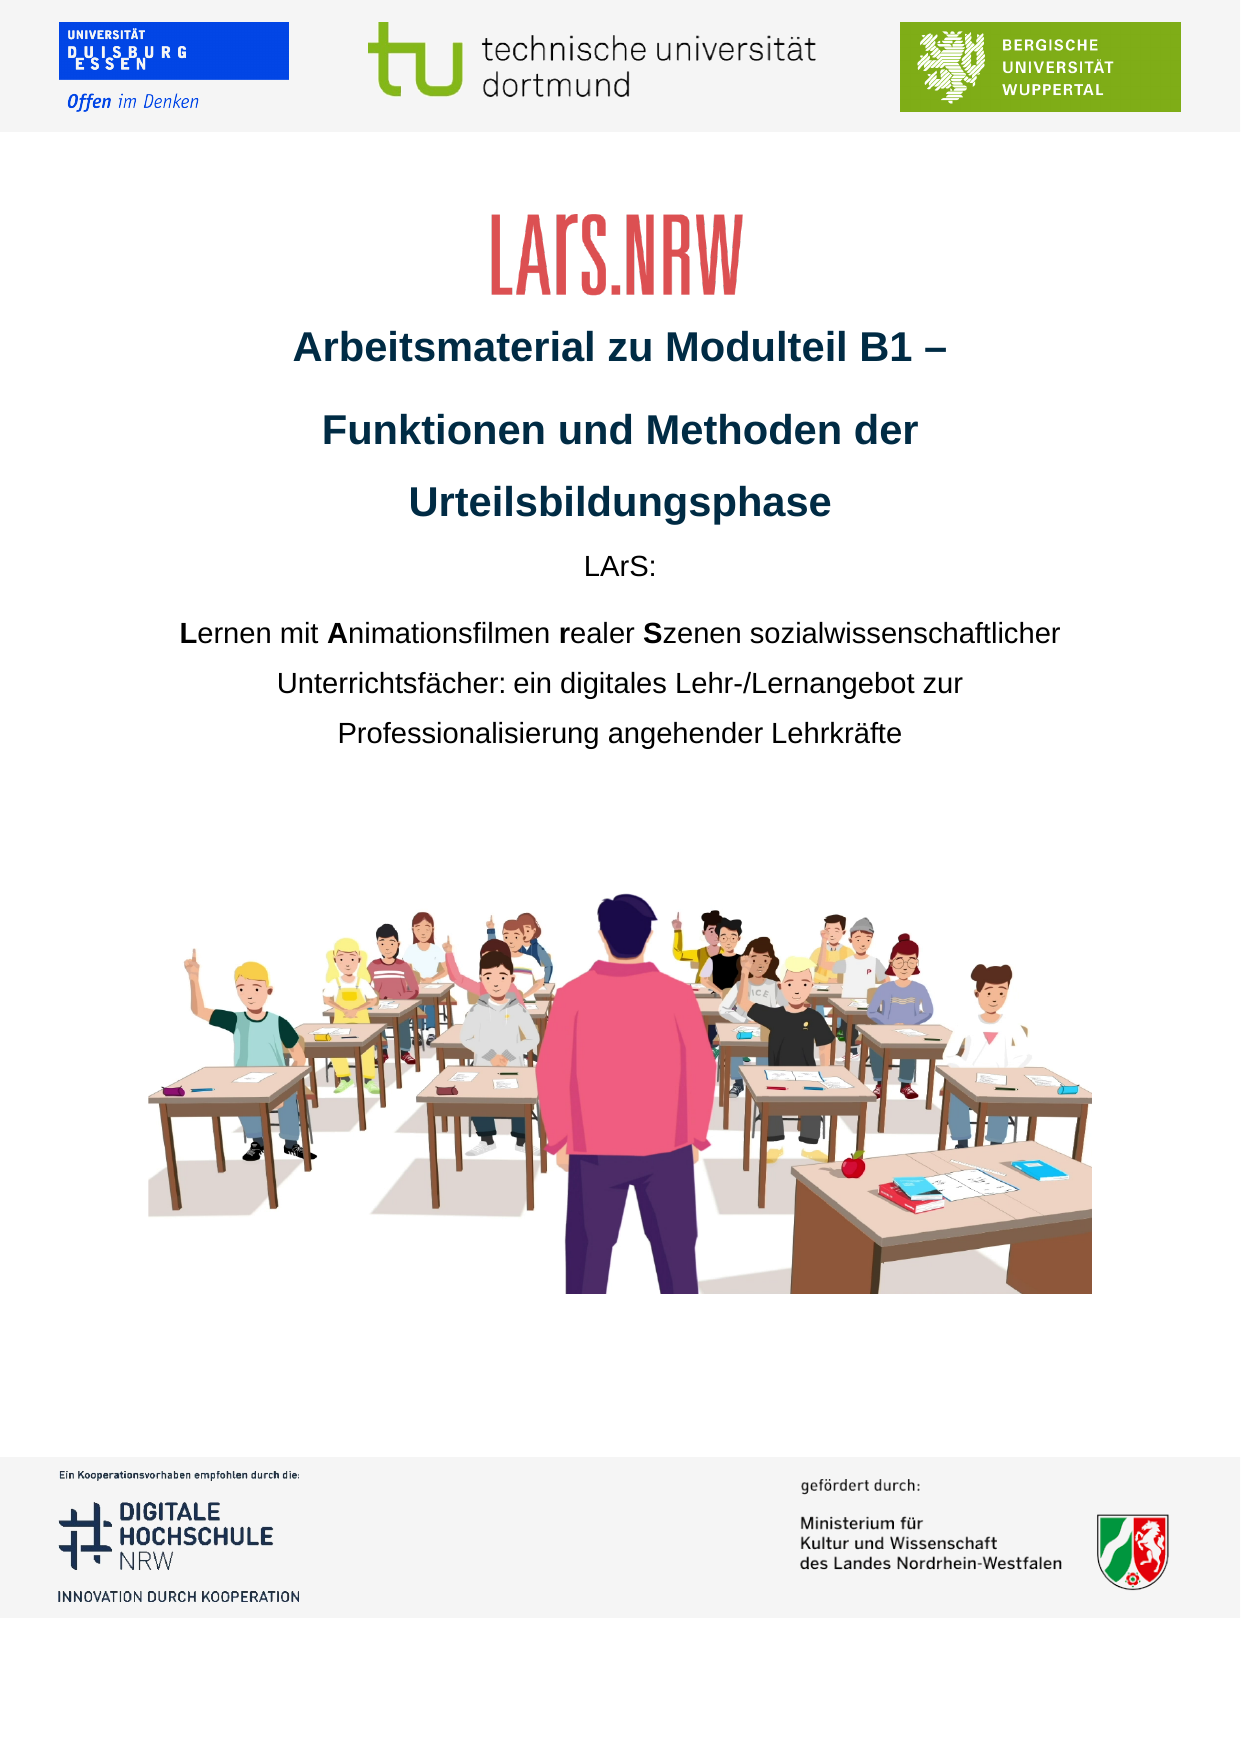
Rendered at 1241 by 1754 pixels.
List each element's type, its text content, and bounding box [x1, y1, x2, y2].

picture [147, 132, 1087, 450]
picture [368, 22, 819, 100]
picture [59, 22, 289, 112]
picture [58, 1471, 299, 1602]
picture [900, 22, 1181, 112]
picture [148, 763, 1092, 1294]
text LArS: [148, 549, 1092, 582]
text Arbeitsmaterial zu Modulteil B1 – [148, 323, 1092, 371]
text Funktionen und Methoden der Urteilsbildungsphase [148, 405, 1092, 525]
text Lernen mit Animationsfilmen realer Szenen sozialwissenschaftlicher Unterrichtsfächer: ein digitales Lehr-/Lernangebot zur Professionalisierung angehender Lehrkräfte [148, 616, 1092, 763]
picture [789, 1461, 1180, 1603]
